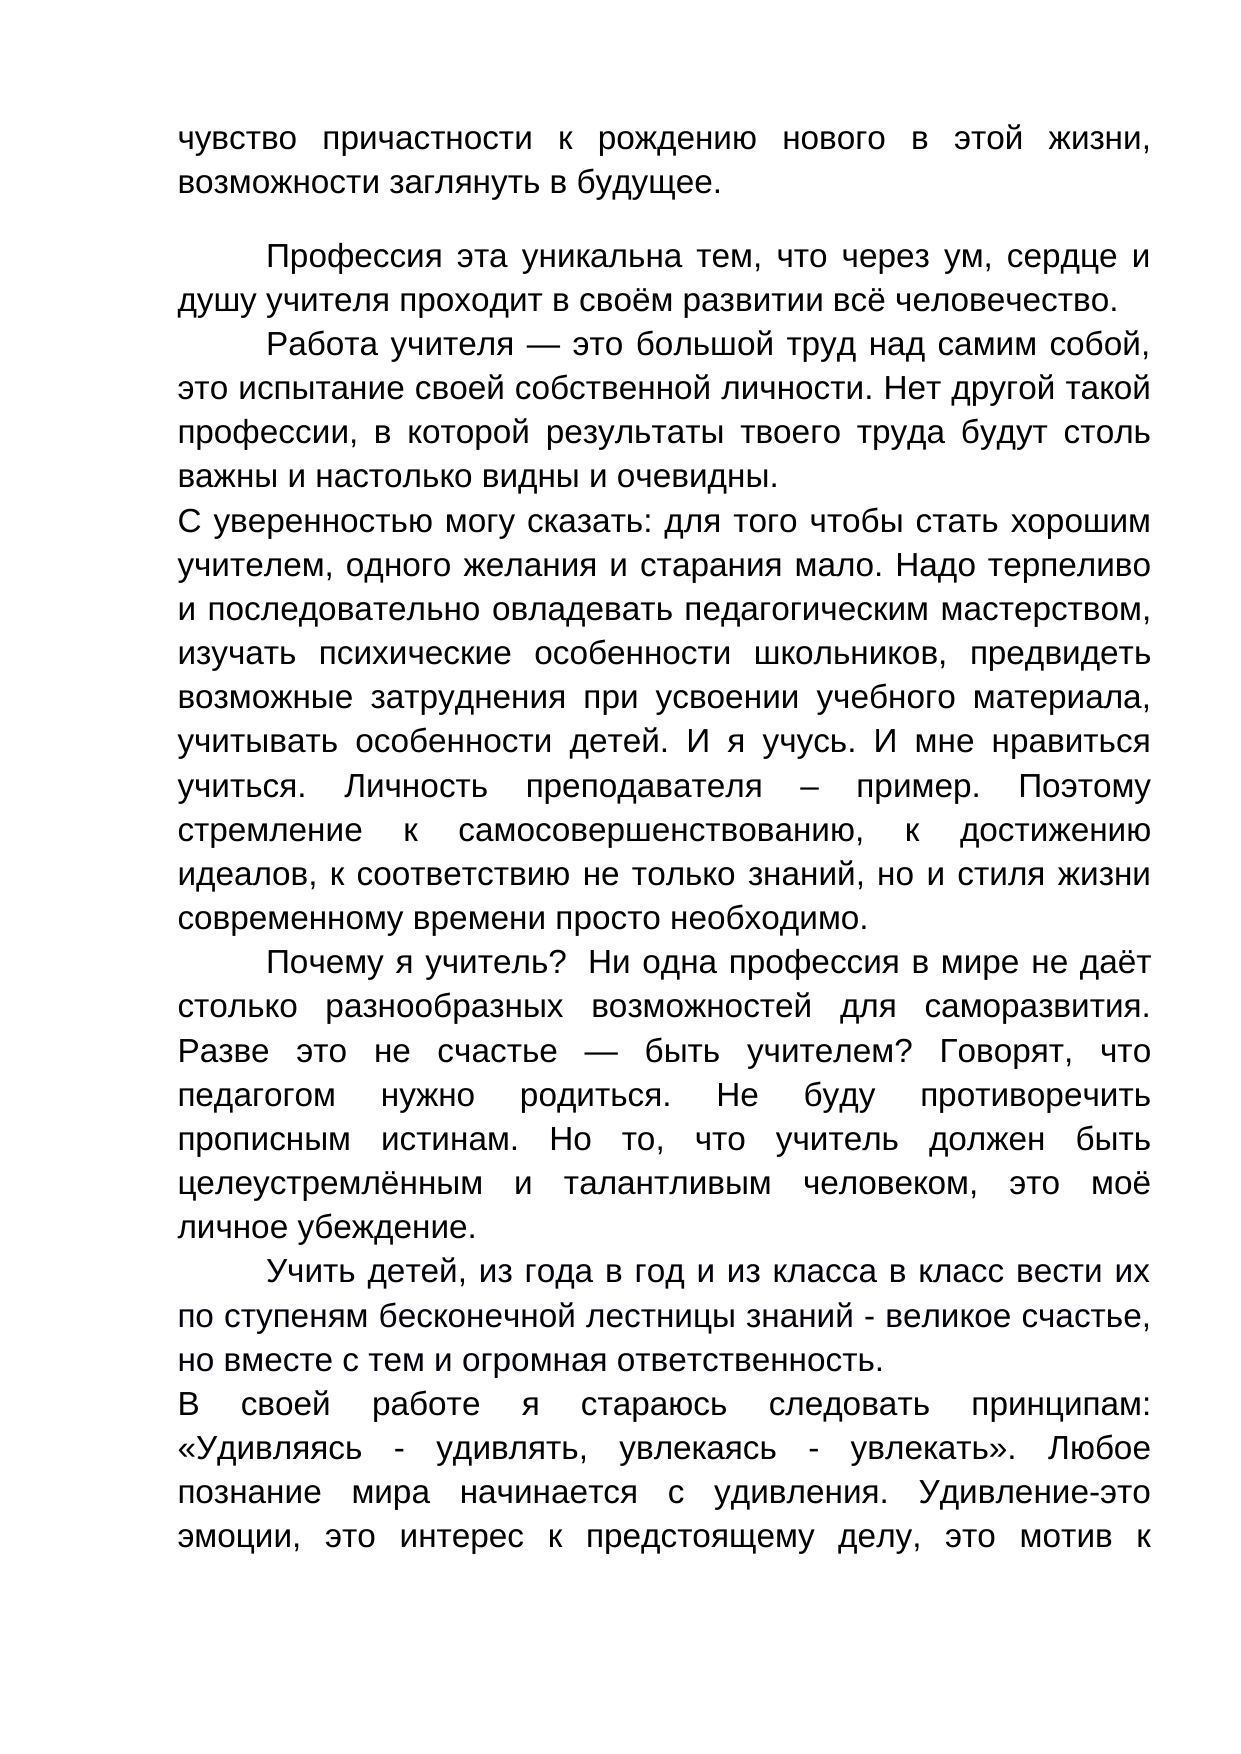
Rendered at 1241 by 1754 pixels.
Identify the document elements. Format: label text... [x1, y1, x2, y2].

text Профессия эта уникальна тем, что через ум, сердце и душу учителя проходит в своём развитии всё человечество. [177, 236, 1152, 318]
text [177, 1384, 1152, 1555]
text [177, 118, 1152, 201]
text Почему я учитель? Ни одна профессия в мире не даёт столько разнообразных возможностей для саморазвития. Разве это не счастье — быть учителем? Говорят, что педагогом нужно родиться. Не буду противоречить прописным истинам. Но то, что учитель должен быть целеустремлённым и талантливым человеком, это моё личное убеждение. [177, 942, 1152, 1246]
text Учить детей, из года в год и из класса в класс вести их по ступеням бесконечной лестницы знаний - великое счастье, но вместе с тем и огромная ответственность. [177, 1251, 1152, 1378]
text С уверенностью могу сказать: для того чтобы стать хорошим учителем, одного желания и старания мало. Надо терпеливо и последовательно овладевать педагогическим мастерством, изучать психические особенности школьников, предвидеть возможные затруднения при усвоении учебного материала, учитывать особенности детей. И я учусь. И мне нравиться учиться. Личность преподавателя – пример. Поэтому стремление к самосовершенствованию, к достижению идеалов, к соответствию не только знаний, но и стиля жизни современному времени просто необходимо. [177, 501, 1152, 937]
text Работа учителя — это большой труд над самим собой, это испытание своей собственной личности. Нет другой такой профессии, в которой результаты твоего труда будут столь важны и настолько видны и очевидны. [177, 324, 1152, 495]
